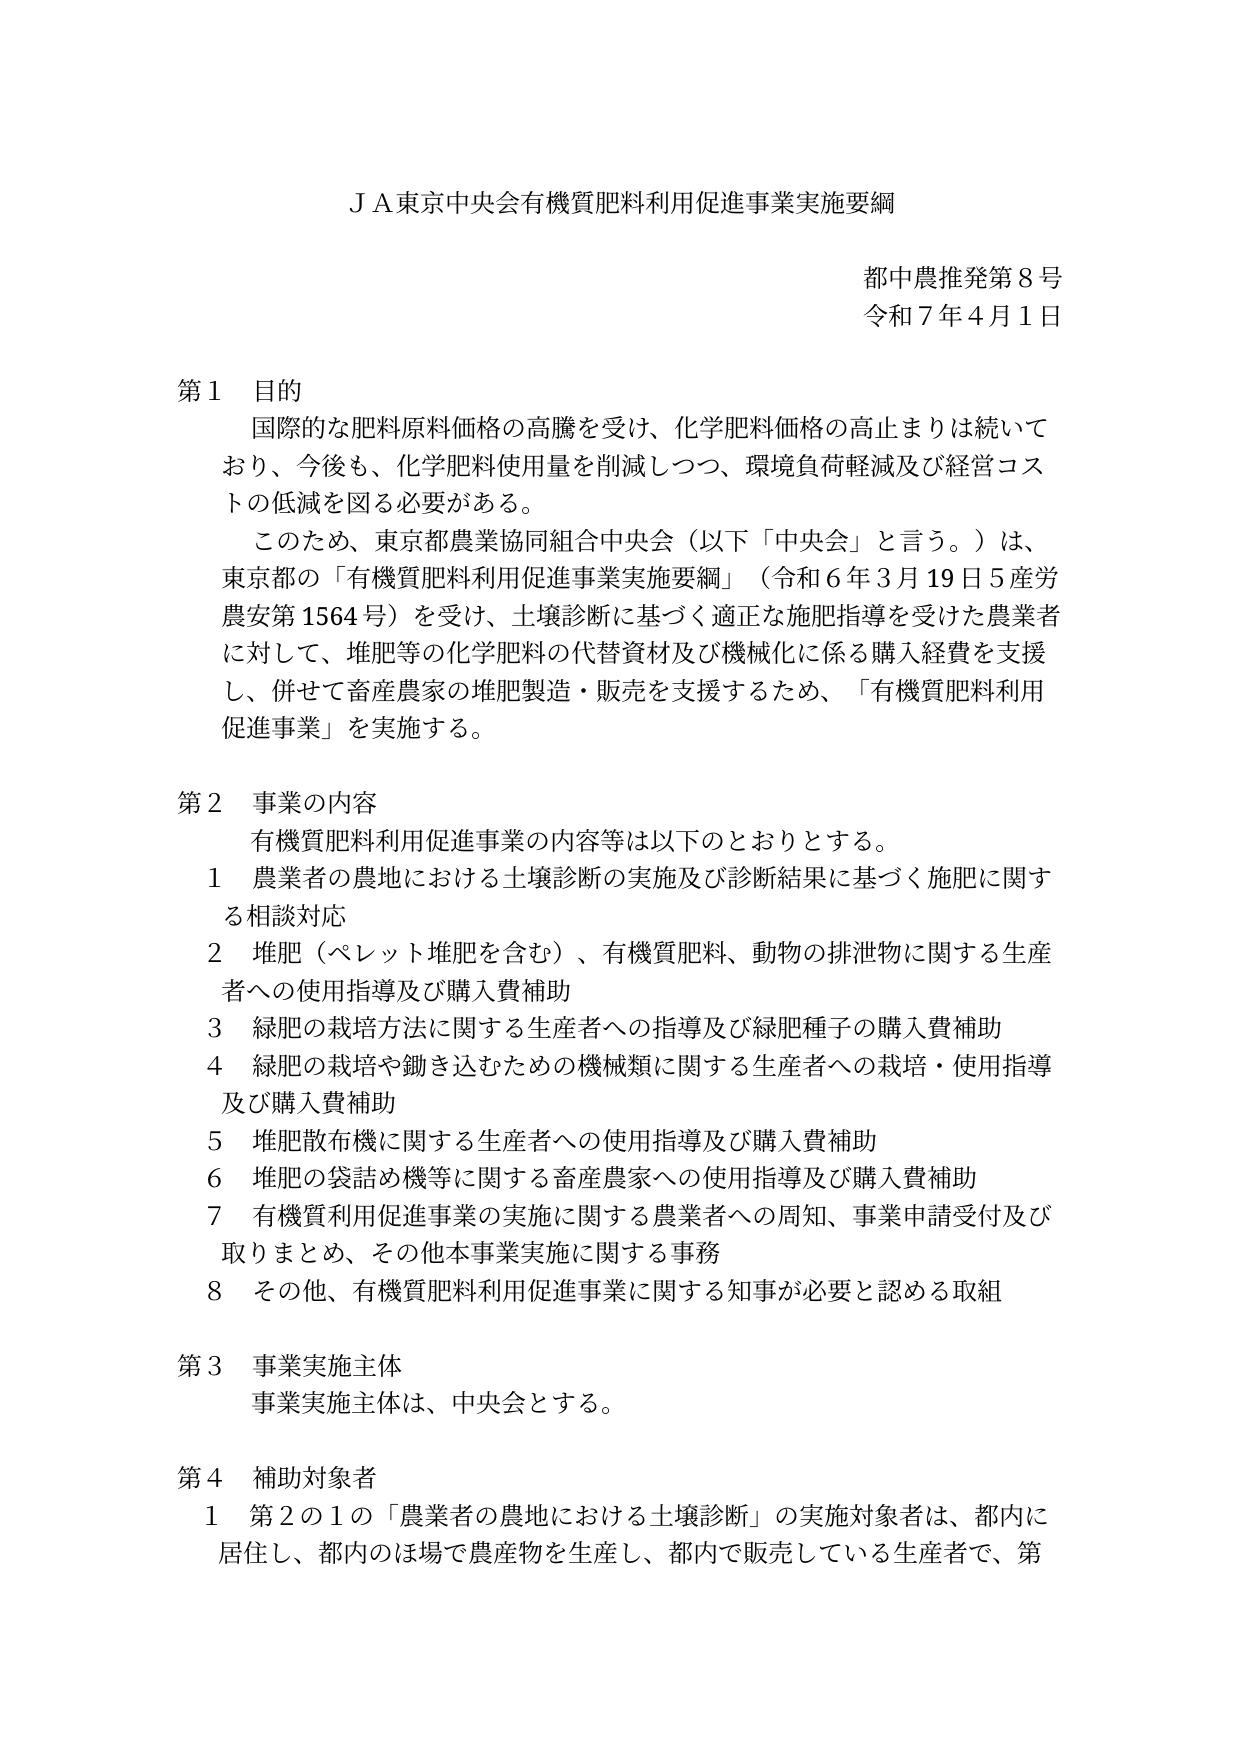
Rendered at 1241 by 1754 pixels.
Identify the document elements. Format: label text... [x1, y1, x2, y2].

text ２ 堆肥（ペレット堆肥を含む）、有機質肥料、動物の排泄物に関する生産者への使用指導及び購入費補助 [177, 933, 1063, 1008]
text 第４ 補助対象者 [177, 1458, 1063, 1496]
text ６ 堆肥の袋詰め機等に関する畜産農家への使用指導及び購入費補助 [177, 1158, 1063, 1196]
text このため、東京都農業協同組合中央会（以下「中央会」と言う。）は、東京都の「有機質肥料利用促進事業実施要綱」（令和６年３月19日５産労農安第1564号）を受け、土壌診断に基づく適正な施肥指導を受けた農業者に対して、堆肥等の化学肥料の代替資材及び機械化に係る購入経費を支援し、併せて畜産農家の堆肥製造・販売を支援するため、「有機質肥料利用促進事業」を実施する。 [221, 521, 1063, 746]
text 第１ 目的 [177, 371, 1063, 408]
text 第３ 事業実施主体 [177, 1346, 1063, 1383]
text ５ 堆肥散布機に関する生産者への使用指導及び購入費補助 [177, 1121, 1063, 1158]
text ７ 有機質利用促進事業の実施に関する農業者への周知、事業申請受付及び取りまとめ、その他本事業実施に関する事務 [177, 1196, 1063, 1271]
text ４ 緑肥の栽培や鋤き込むための機械類に関する生産者への栽培・使用指導及び購入費補助 [177, 1046, 1063, 1121]
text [199, 1496, 1063, 1571]
text 事業実施主体は、中央会とする。 [221, 1383, 1063, 1421]
text ＪＡ東京中央会有機質肥料利用促進事業実施要綱 [177, 183, 1063, 221]
text 令和７年４月１日 [177, 296, 1063, 333]
list 有機質肥料利用促進事業の内容等は以下のとおりとする。 [200, 821, 1063, 858]
text ８ その他、有機質肥料利用促進事業に関する知事が必要と認める取組 [177, 1271, 1063, 1308]
text 国際的な肥料原料価格の高騰を受け、化学肥料価格の高止まりは続いており、今後も、化学肥料使用量を削減しつつ、環境負荷軽減及び経営コストの低減を図る必要がある。 [221, 408, 1063, 521]
text 都中農推発第８号 [177, 258, 1063, 296]
text １ 農業者の農地における土壌診断の実施及び診断結果に基づく施肥に関する相談対応 [177, 858, 1063, 933]
text ３ 緑肥の栽培方法に関する生産者への指導及び緑肥種子の購入費補助 [177, 1008, 1063, 1046]
text 第２ 事業の内容 [177, 783, 1063, 821]
